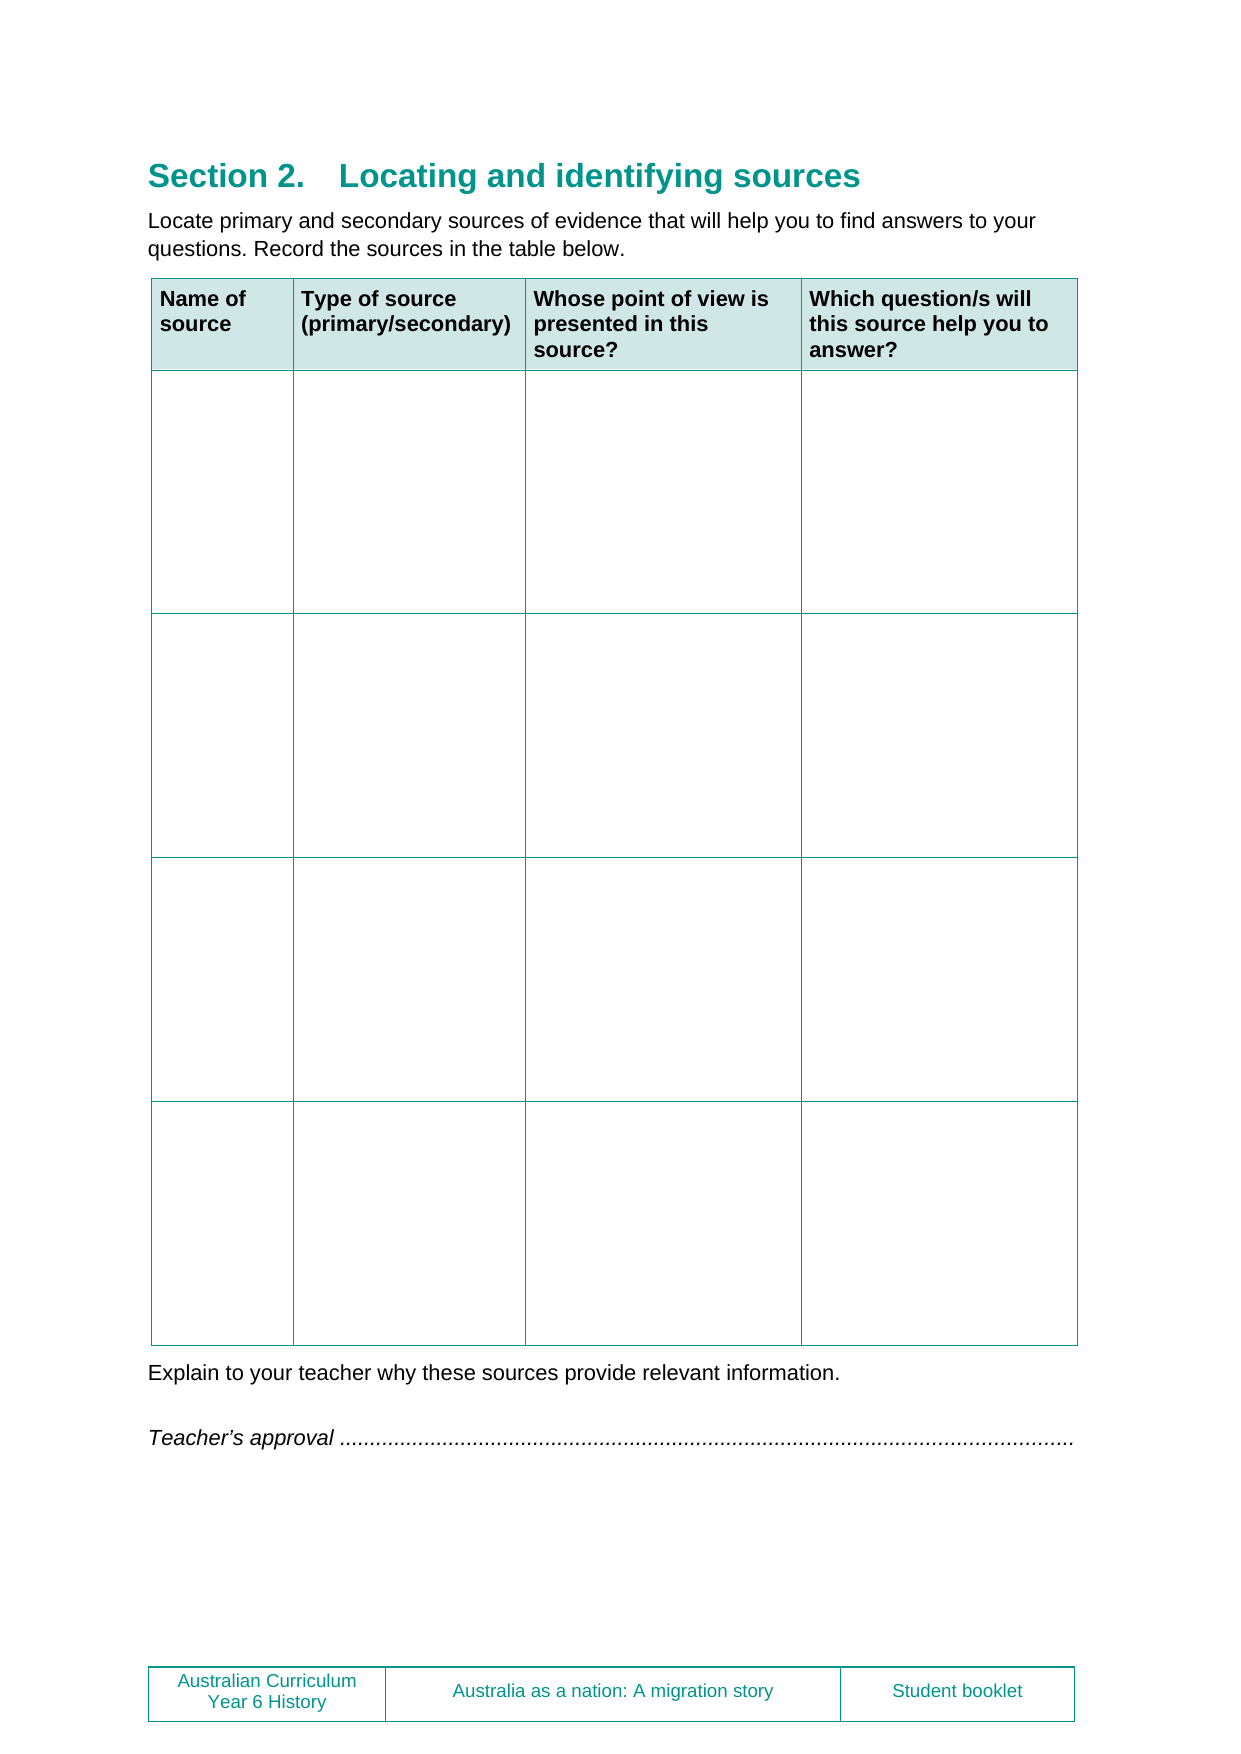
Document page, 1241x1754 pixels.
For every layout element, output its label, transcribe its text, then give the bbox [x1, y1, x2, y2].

table_cell [294, 858, 525, 1101]
text Teacher’s approval [148, 1423, 1092, 1450]
table_cell [526, 614, 801, 857]
table_cell [526, 371, 801, 613]
table_cell [152, 371, 293, 613]
subtitle Section 2. Locating and identifying sources [148, 156, 1092, 194]
table_cell [802, 371, 1077, 613]
text Explain to your teacher why these sources provide relevant information. [148, 1358, 1092, 1386]
table_cell [802, 858, 1077, 1101]
table_header Type of source (primary/secondary) [294, 279, 525, 369]
table_cell [152, 614, 293, 857]
table_header Name of source [152, 279, 293, 369]
table_cell [294, 614, 525, 857]
table_cell [526, 1102, 801, 1345]
table_cell [294, 1102, 525, 1345]
table_cell [152, 858, 293, 1101]
table_cell [802, 1102, 1077, 1345]
table_cell [802, 614, 1077, 857]
text Locate primary and secondary sources of evidence that will help you to find answers to your questions. Record the sources in the table below. [148, 207, 1092, 261]
table_header Which question/s will this source help you to answer? [802, 279, 1077, 369]
table_header Whose point of view is presented in this source? [526, 279, 801, 369]
table_cell [152, 1102, 293, 1345]
table_cell [526, 858, 801, 1101]
table_cell [294, 371, 525, 613]
